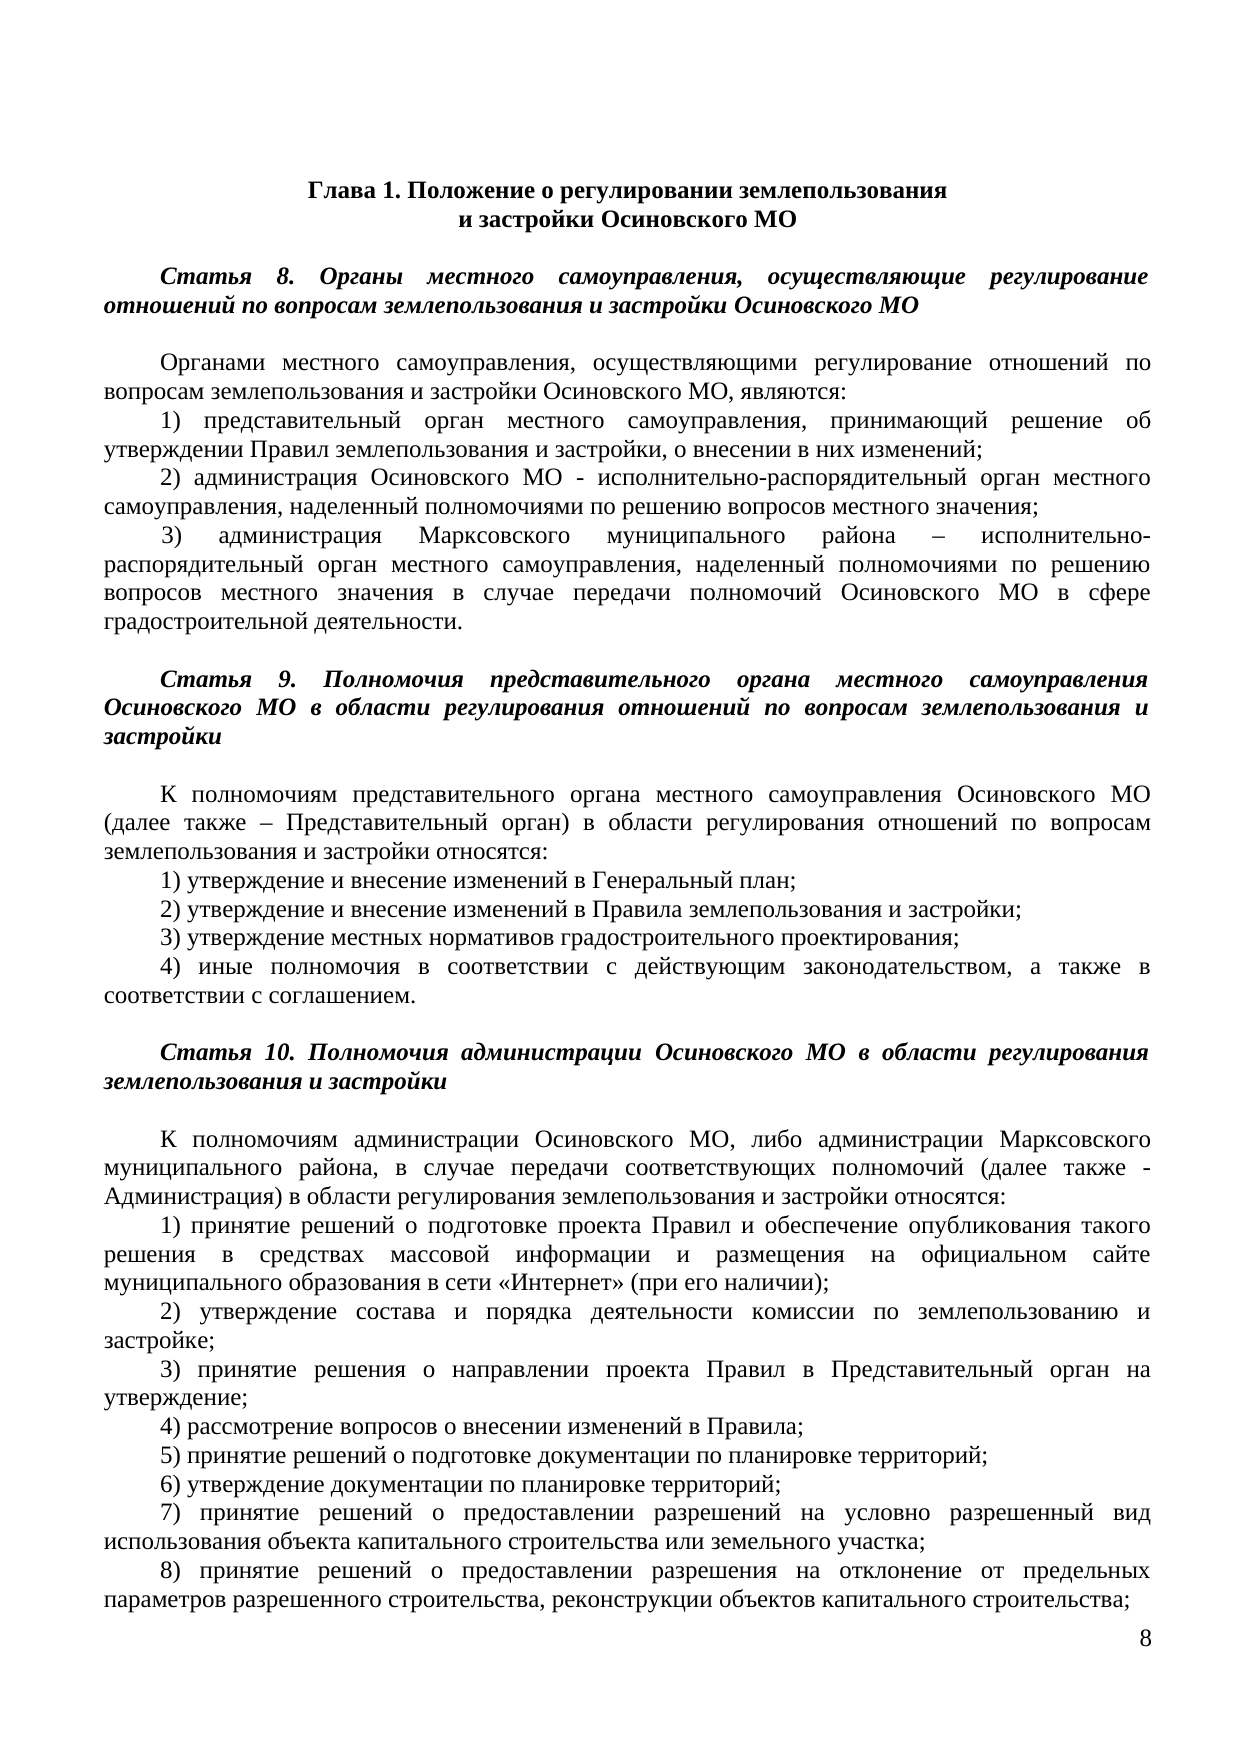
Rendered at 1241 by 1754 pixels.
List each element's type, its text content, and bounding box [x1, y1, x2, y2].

text 1) принятие решений о подготовке проекта Правил и обеспечение опубликования такого решения в средствах массовой информации и размещения на официальном сайте муниципального образования в сети «Интернет» (при его наличии); [103, 1210, 1152, 1296]
text 3) утверждение местных нормативов градостроительного проектирования; [103, 922, 1152, 951]
text 2) утверждение и внесение изменений в Правила землепользования и застройки; [103, 894, 1152, 922]
text 4) иные полномочия в соответствии с действующим законодательством, а также в соответствии с соглашением. [103, 951, 1152, 1009]
text 2) утверждение состава и порядка деятельности комиссии по землепользованию и застройке; [103, 1296, 1152, 1354]
text 1) утверждение и внесение изменений в Генеральный план; [103, 865, 1152, 894]
text 7) принятие решений о предоставлении разрешений на условно разрешенный вид использования объекта капитального строительства или земельного участка; [103, 1497, 1152, 1555]
text 3) администрация Марксовского муниципального района – исполнительно-распорядительный орган местного самоуправления, наделенный полномочиями по решению вопросов местного значения в случае передачи полномочий Осиновского МО в сфере градостроительной деятельности. [103, 520, 1152, 635]
text 6) утверждение документации по планировке территорий; [103, 1469, 1152, 1497]
text 2) администрация Осиновского МО - исполнительно-распорядительный орган местного самоуправления, наделенный полномочиями по решению вопросов местного значения; [103, 462, 1152, 520]
text Органами местного самоуправления, осуществляющими регулирование отношений по вопросам землепользования и застройки Осиновского МО, являются: [103, 347, 1152, 405]
text 5) принятие решений о подготовке документации по планировке территорий; [103, 1440, 1152, 1469]
text 4) рассмотрение вопросов о внесении изменений в Правила; [103, 1411, 1152, 1440]
text 8) принятие решений о предоставлении разрешения на отклонение от предельных параметров разрешенного строительства, реконструкции объектов капитального строительства; [103, 1555, 1152, 1612]
text К полномочиям представительного органа местного самоуправления Осиновского МО (далее также – Представительный орган) в области регулирования отношений по вопросам землепользования и застройки относятся: [103, 779, 1152, 865]
text Статья 9. Полномочия представительного органа местного самоуправления Осиновского МО в области регулирования отношений по вопросам землепользования и застройки [103, 664, 1152, 750]
text 3) принятие решения о направлении проекта Правил в Представительный орган на утверждение; [103, 1354, 1152, 1411]
text 1) представительный орган местного самоуправления, принимающий решение об утверждении Правил землепользования и застройки, о внесении в них изменений; [103, 405, 1152, 462]
text Статья 8. Органы местного самоуправления, осуществляющие регулирование отношений по вопросам землепользования и застройки Осиновского МО [103, 261, 1152, 319]
text К полномочиям администрации Осиновского МО, либо администрации Марксовского муниципального района, в случае передачи соответствующих полномочий (далее также - Администрация) в области регулирования землепользования и застройки относятся: [103, 1124, 1152, 1210]
text Глава 1. Положение о регулировании землепользования [103, 175, 1152, 204]
text и застройки Осиновского МО [103, 204, 1152, 232]
text Статья 10. Полномочия администрации Осиновского МО в области регулирования землепользования и застройки [103, 1037, 1152, 1095]
